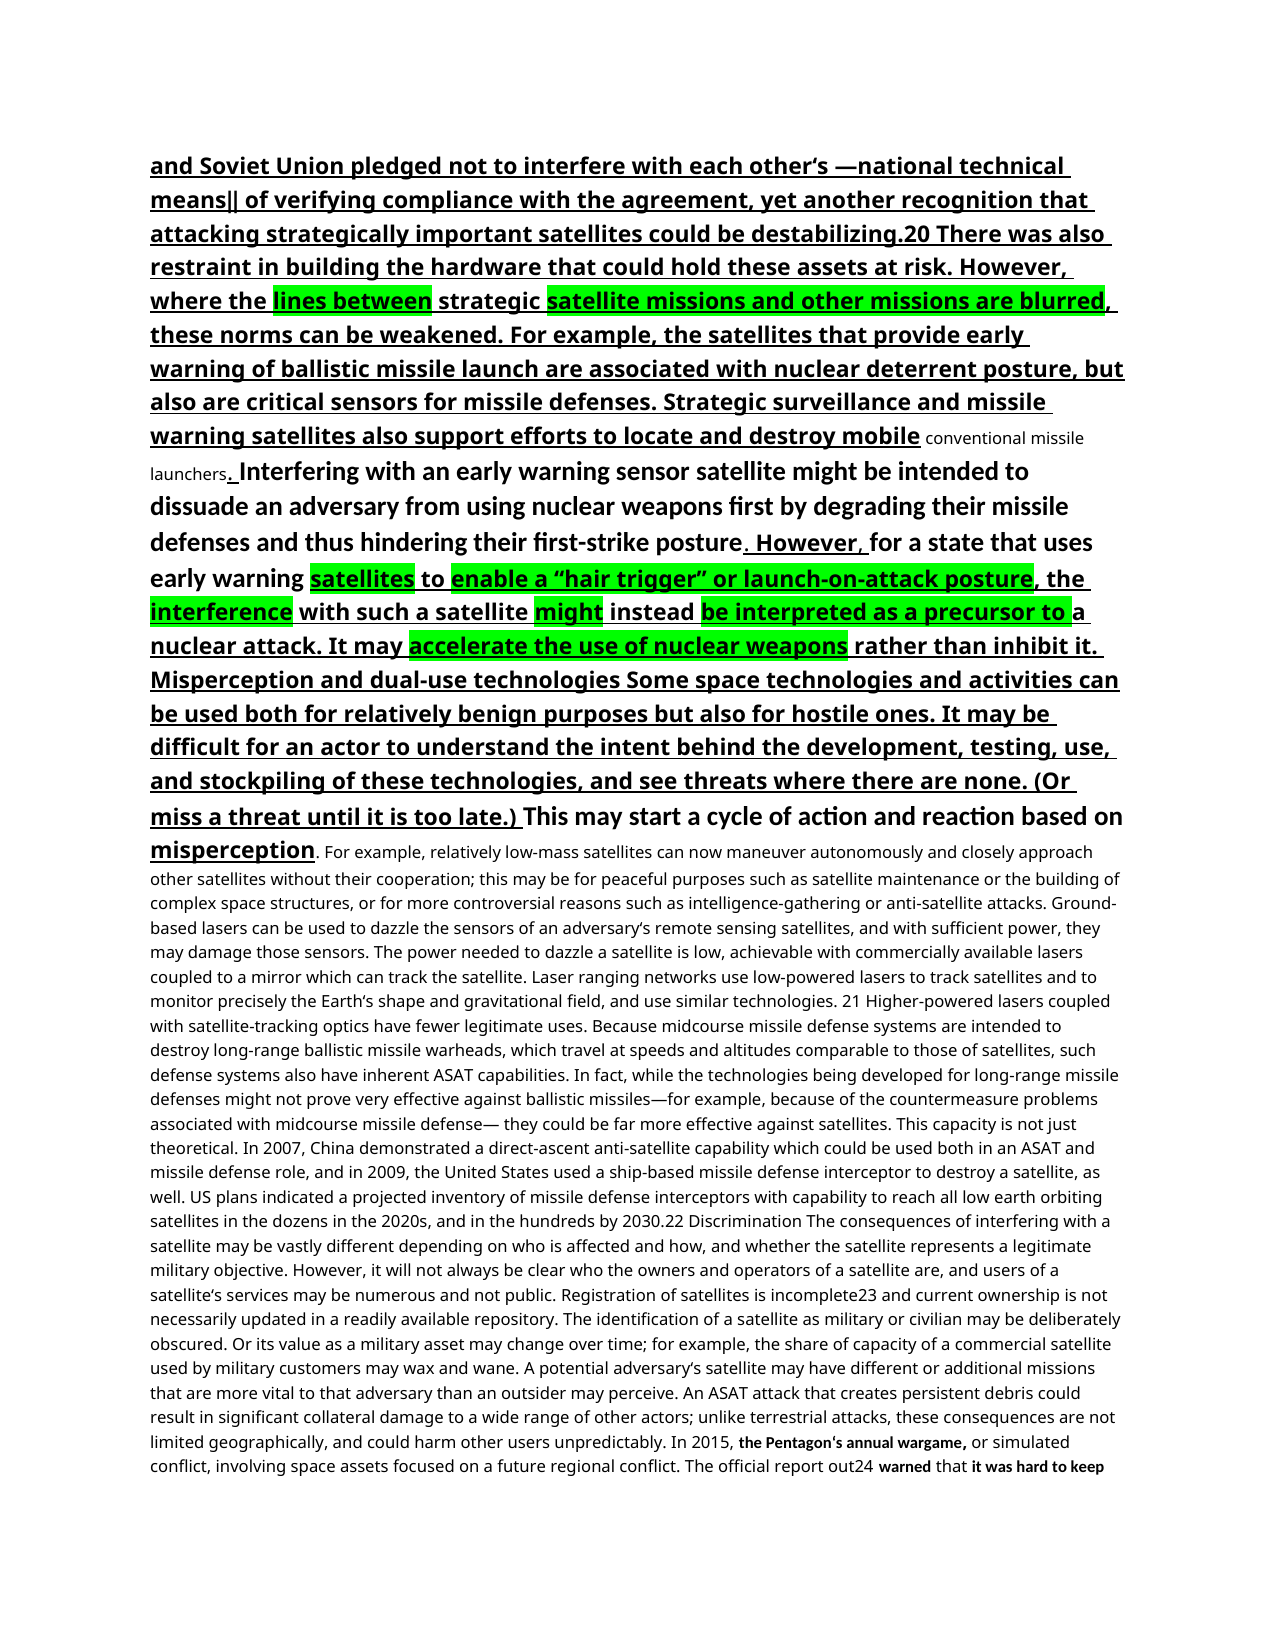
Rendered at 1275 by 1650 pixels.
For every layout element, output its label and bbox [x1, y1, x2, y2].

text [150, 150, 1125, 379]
text [150, 381, 1125, 1478]
